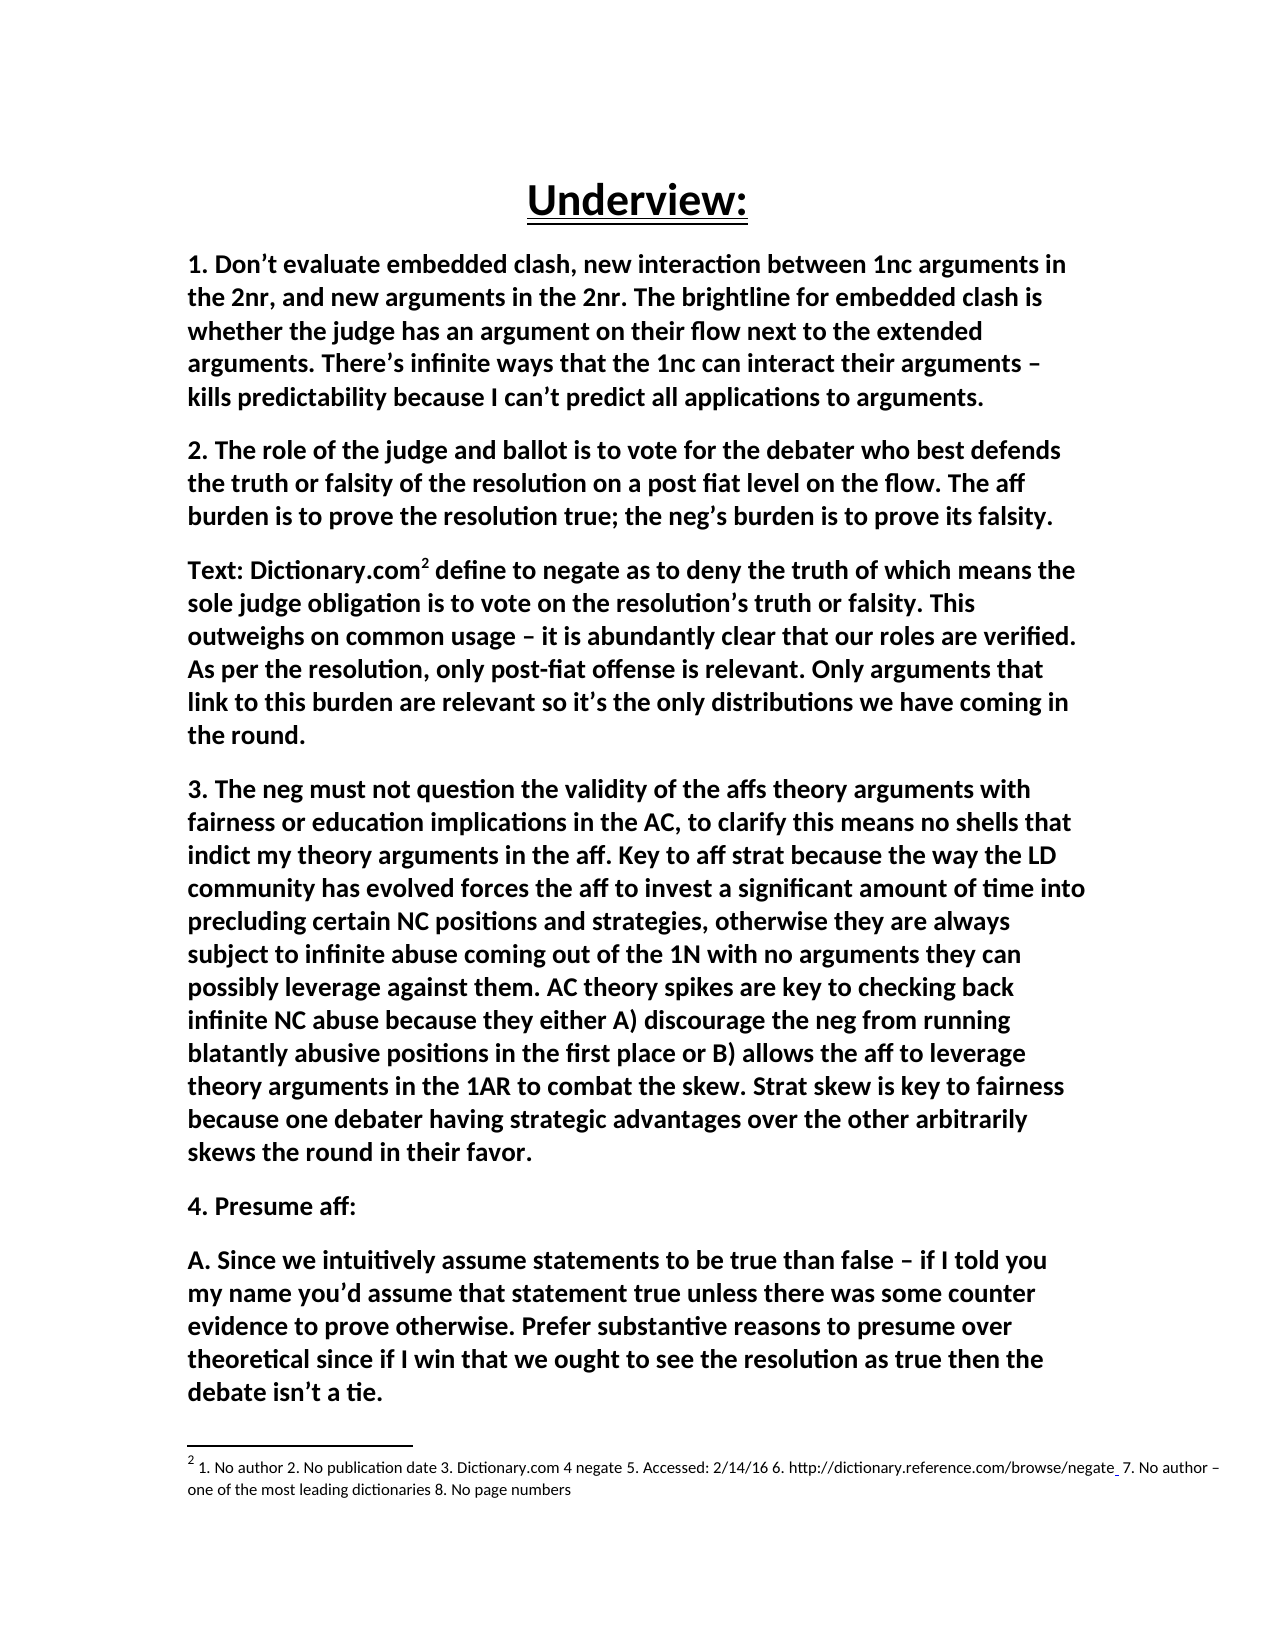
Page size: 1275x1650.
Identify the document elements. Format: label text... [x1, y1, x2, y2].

subtitle A. Since we intuitively assume statements to be true than false – if I told you my name you’d assume that statement true unless there was some counter evidence to prove otherwise. Prefer substantive reasons to presume over theoretical since if I win that we ought to see the resolution as true then the debate isn’t a tie. [187, 1243, 1087, 1408]
subtitle 4. Presume aff: [187, 1189, 1087, 1222]
subtitle 2. The role of the judge and ballot is to vote for the debater who best defends the truth or falsity of the resolution on a post fiat level on the flow. The aff burden is to prove the resolution true; the neg’s burden is to prove its falsity. [187, 433, 1087, 533]
subtitle 1. Don’t evaluate embedded clash, new interaction between 1nc arguments in the 2nr, and new arguments in the 2nr. The brightline for embedded clash is whether the judge has an argument on their flow next to the extended arguments. There’s infinite ways that the 1nc can interact their arguments – kills predictability because I can’t predict all applications to arguments. [187, 248, 1087, 413]
subtitle 3. The neg must not question the validity of the affs theory arguments with fairness or education implications in the AC, to clarify this means no shells that indict my theory arguments in the aff. Key to aff strat because the way the LD community has evolved forces the aff to invest a significant amount of time into precluding certain NC positions and strategies, otherwise they are always subject to infinite abuse coming out of the 1N with no arguments they can possibly leverage against them. AC theory spikes are key to checking back infinite NC abuse because they either A) discourage the neg from running blatantly abusive positions in the first place or B) allows the aff to leverage theory arguments in the 1AR to combat the skew. Strat skew is key to fairness because one debater having strategic advantages over the other arbitrarily skews the round in their favor. [187, 772, 1087, 1169]
subtitle Text: Dictionary.com define to negate as to deny the truth of which means the sole judge obligation is to vote on the resolution’s truth or falsity. This outweighs on common usage – it is abundantly clear that our roles are verified. As per the resolution, only post-fiat offense is relevant. Only arguments that link to this burden are relevant so it’s the only distributions we have coming in the round. [187, 553, 1087, 752]
subtitle Underview: [187, 171, 1087, 227]
